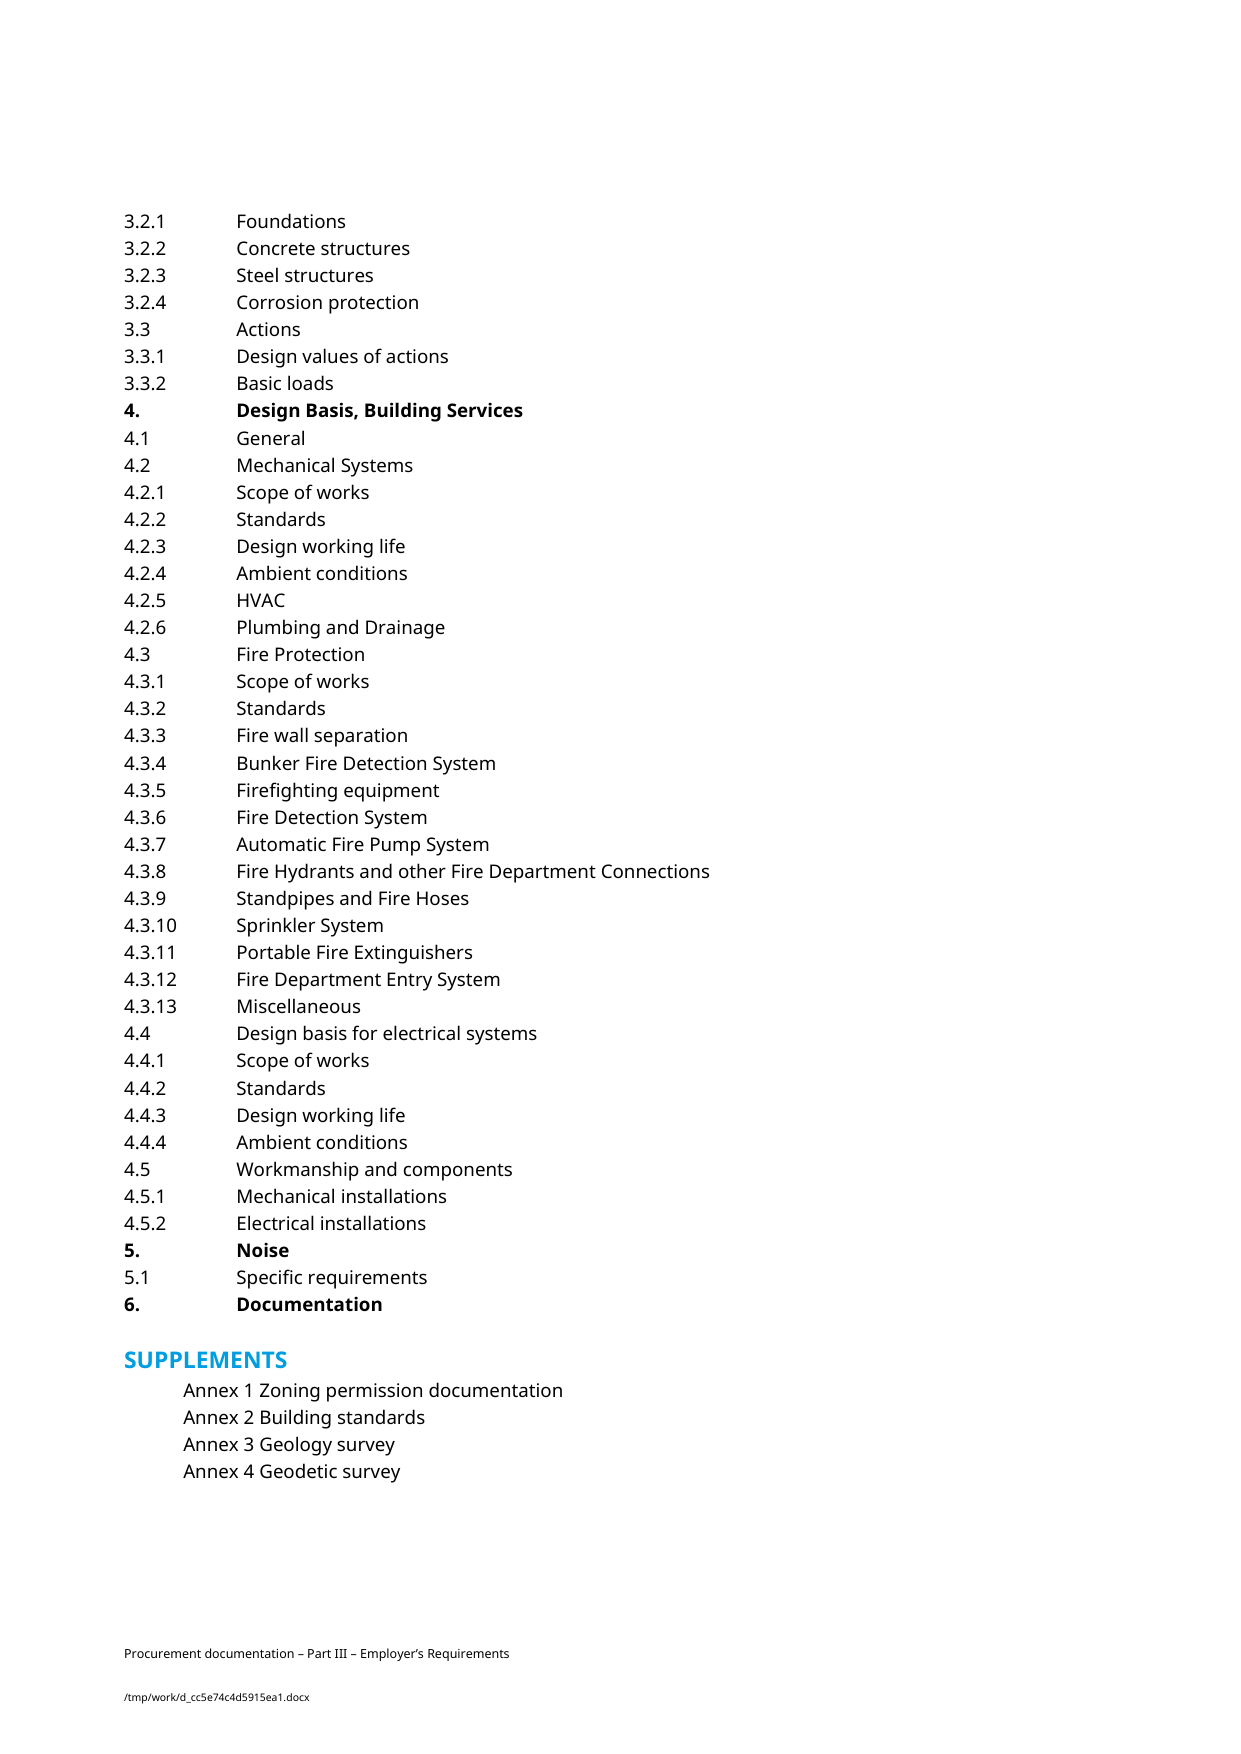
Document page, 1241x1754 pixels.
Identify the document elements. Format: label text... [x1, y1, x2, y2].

text 3.2.3 Steel structures 20 [124, 261, 880, 288]
text 4.5 Workmanship and components 38 [124, 1154, 880, 1182]
text 4.4 Design basis for electrical systems 35 [124, 1019, 880, 1046]
text 4.4.1 Scope of works 35 [124, 1046, 880, 1073]
text 3.2.1 Foundations 17 [124, 207, 880, 234]
text 4.2.5 HVAC 29 [124, 586, 880, 613]
text 4.4.3 Design working life 38 [124, 1100, 880, 1127]
text 4.2.6 Plumbing and Drainage 29 [124, 613, 880, 640]
text 4.1 General 29 [124, 423, 880, 450]
text 5. Noise 41 [124, 1236, 880, 1263]
text 4.3.5 Firefighting equipment 33 [124, 775, 880, 802]
text 4.2.2 Standards 29 [124, 504, 880, 532]
text 4.3 Fire Protection 30 [124, 640, 880, 667]
text 4.3.13 Miscellaneous 35 [124, 992, 880, 1019]
text 4.3.7 Automatic Fire Pump System 35 [124, 829, 880, 857]
text 4.2.4 Ambient conditions 29 [124, 559, 880, 586]
text 4. Design Basis, Building Services 29 [124, 396, 880, 423]
text 4.4.2 Standards 36 [124, 1073, 880, 1100]
text 3.3.2 Basic loads 24 [124, 369, 880, 396]
text 4.3.10 Sprinkler System 35 [124, 911, 880, 938]
text 4.2.3 Design working life 29 [124, 532, 880, 559]
text 3.2.2 Concrete structures 17 [124, 234, 880, 261]
text 4.3.12 Fire Department Entry System 35 [124, 965, 880, 992]
text 5.1 Specific requirements 41 [124, 1263, 880, 1290]
text 4.3.8 Fire Hydrants and other Fire Department Connections 35 [124, 857, 880, 884]
text 4.3.4 Bunker Fire Detection System 33 [124, 748, 880, 775]
text 6. Documentation 41 [124, 1290, 880, 1317]
text 4.5.2 Electrical installations 40 [124, 1209, 880, 1236]
text 4.3.11 Portable Fire Extinguishers 35 [124, 938, 880, 965]
text 4.3.2 Standards 32 [124, 694, 880, 721]
text 4.4.4 Ambient conditions 38 [124, 1127, 880, 1154]
text 4.3.1 Scope of works 30 [124, 667, 880, 694]
text 4.2 Mechanical Systems 29 [124, 450, 880, 477]
text Annex 3 Geology survey [183, 1429, 1116, 1457]
text Annex 2 Building standards [183, 1402, 1116, 1429]
text 3.3.1 Design values of actions 23 [124, 342, 880, 369]
text 4.3.3 Fire wall separation 33 [124, 721, 880, 748]
text 4.2.1 Scope of works 29 [124, 477, 880, 504]
text 3.3 Actions 23 [124, 315, 880, 342]
text 3.2.4 Corrosion protection 23 [124, 288, 880, 315]
subtitle Supplements [124, 1344, 1116, 1375]
text Annex 1 Zoning permission documentation [183, 1375, 1116, 1402]
text 4.3.9 Standpipes and Fire Hoses 35 [124, 884, 880, 911]
text Annex 4 Geodetic survey [183, 1457, 1116, 1484]
text 4.5.1 Mechanical installations 38 [124, 1182, 880, 1209]
text 4.3.6 Fire Detection System 33 [124, 802, 880, 829]
